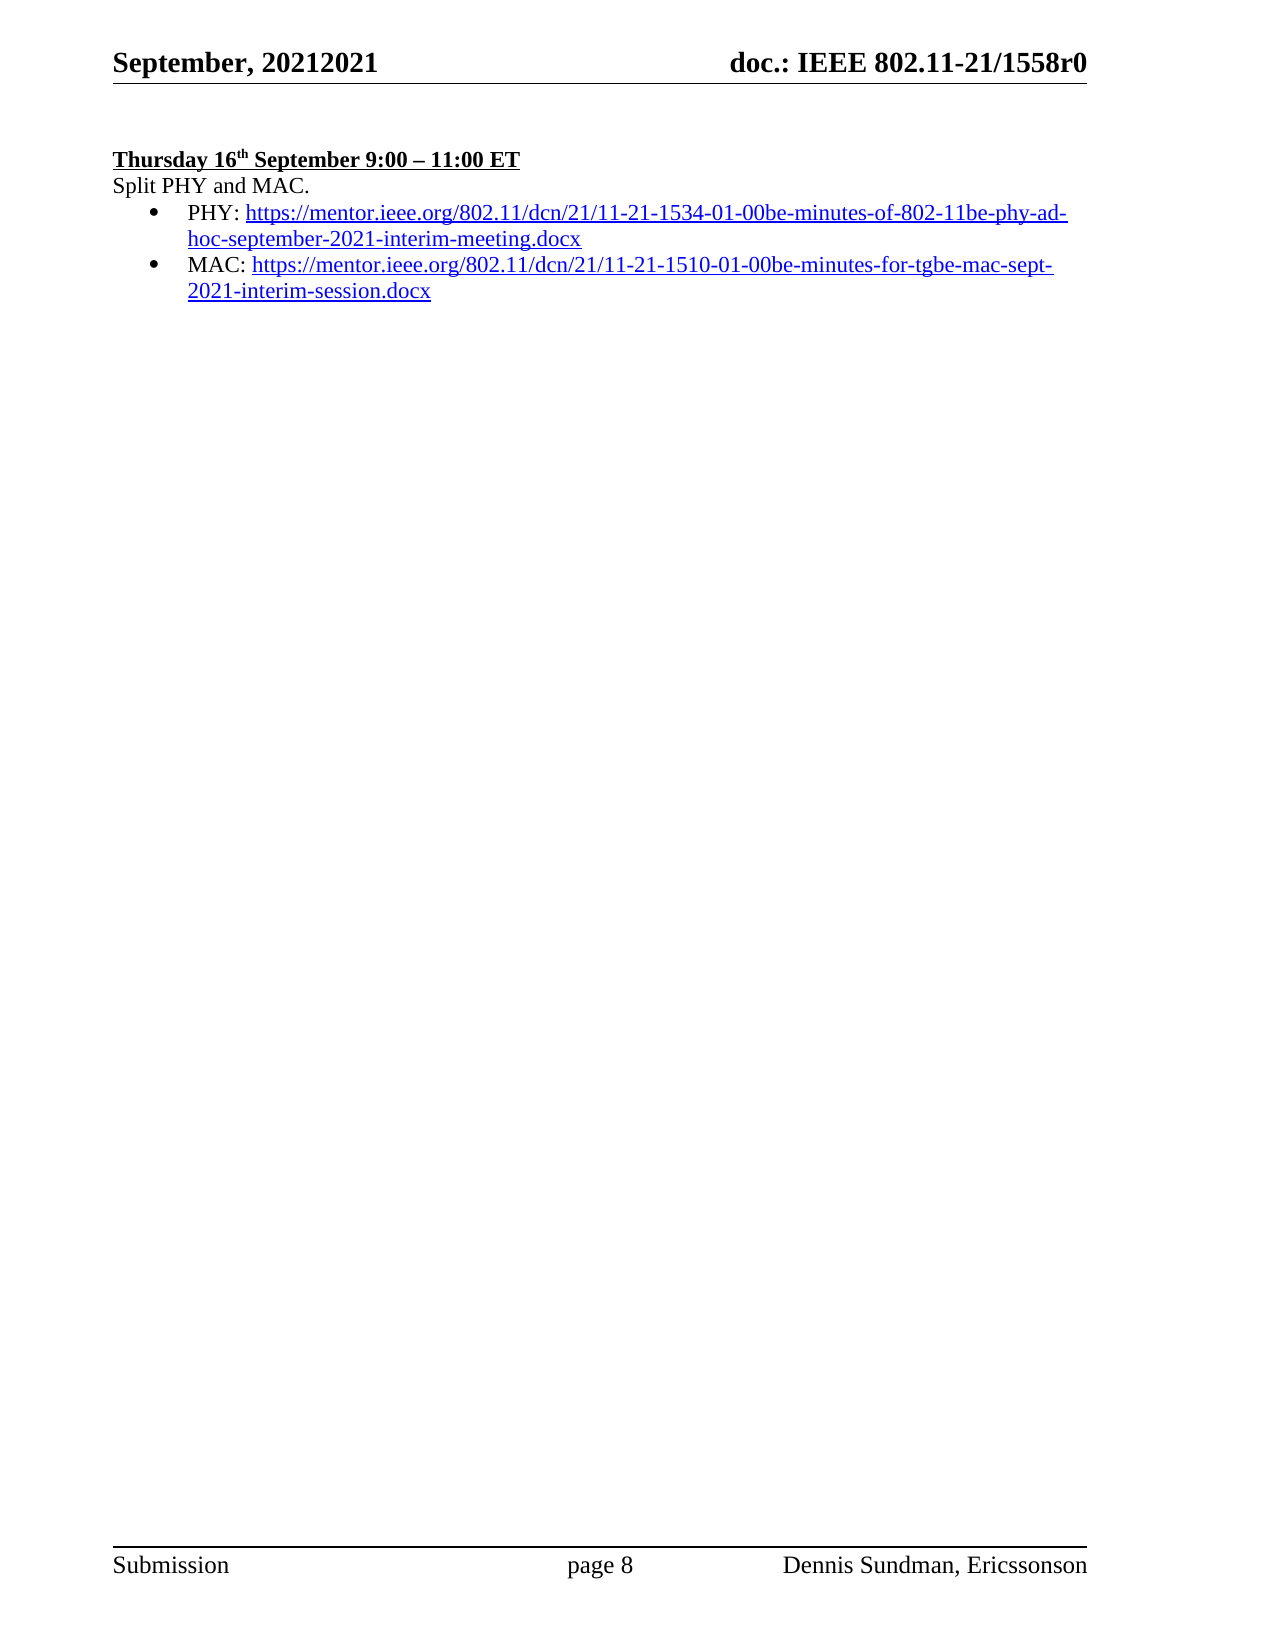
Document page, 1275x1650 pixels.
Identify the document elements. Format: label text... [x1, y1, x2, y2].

text Split PHY and MAC. [112, 172, 1087, 198]
subtitle Thursday 16th September 9:00 – 11:00 ET [112, 146, 1087, 172]
list MAC: https://mentor.ieee.org/802.11/dcn/21/11-21-1510-01-00be-minutes-for-tgbe-mac-sept-2021-interim-session.docx [150, 251, 1087, 304]
list PHY: https://mentor.ieee.org/802.11/dcn/21/11-21-1534-01-00be-minutes-of-802-11be-phy-ad-hoc-september-2021-interim-meeting.docx [150, 198, 1087, 251]
